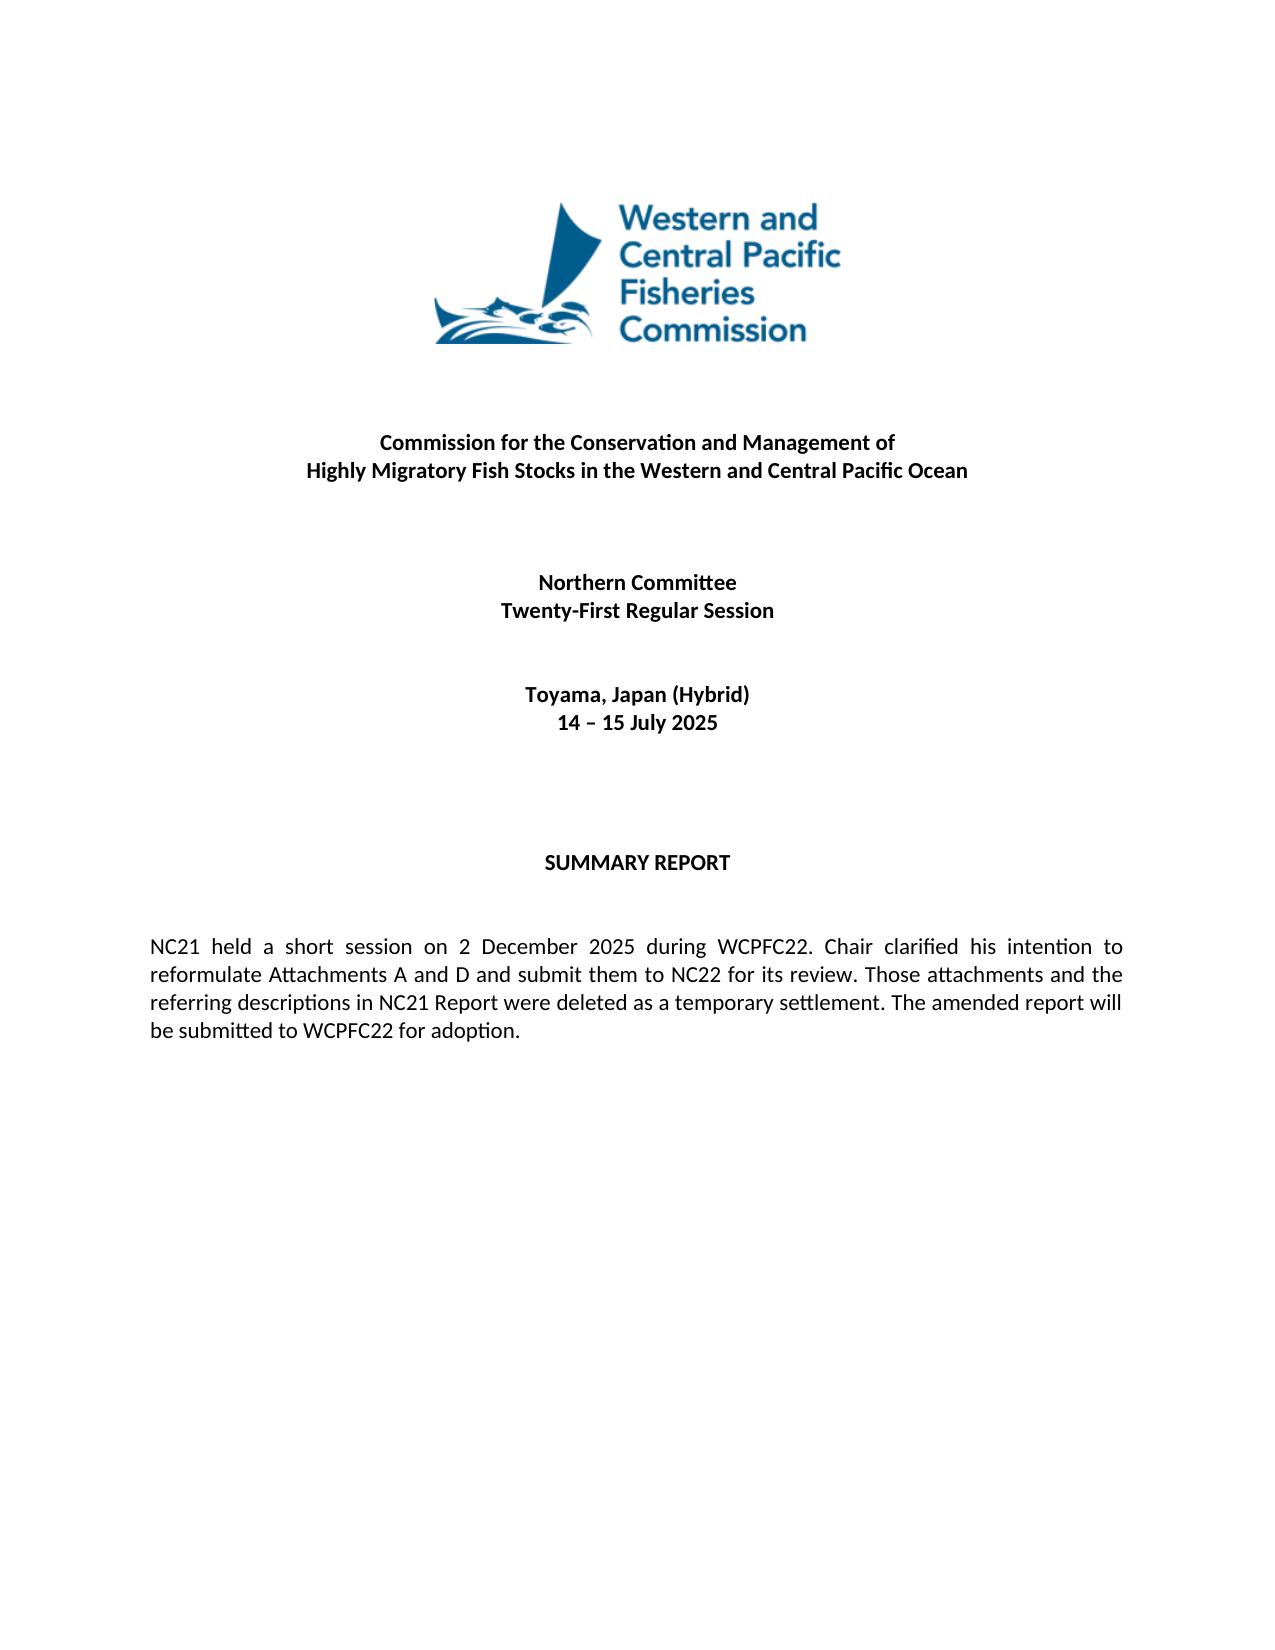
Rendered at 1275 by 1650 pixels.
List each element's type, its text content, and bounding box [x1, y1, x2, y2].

title SUMMARY REPORT [150, 848, 1125, 876]
title Toyama, Japan (Hybrid) [150, 680, 1125, 708]
text NC21 held a short session on 2 December 2025 during WCPFC22. Chair clarified his intention to reformulate Attachments A and D and submit them to NC22 for its review. Those attachments and the referring descriptions in NC21 Report were deleted as a temporary settlement. The amended report will be submitted to WCPFC22 for adoption. [150, 932, 1125, 1044]
text Highly Migratory Fish Stocks in the Western and Central Pacific Ocean [150, 456, 1125, 484]
text Twenty-First Regular Session [150, 596, 1125, 624]
picture [434, 202, 841, 344]
text Commission for the Conservation and Management of [150, 428, 1125, 456]
text Northern Committee [150, 568, 1125, 596]
title 14 – 15 July 2025 [150, 708, 1125, 736]
